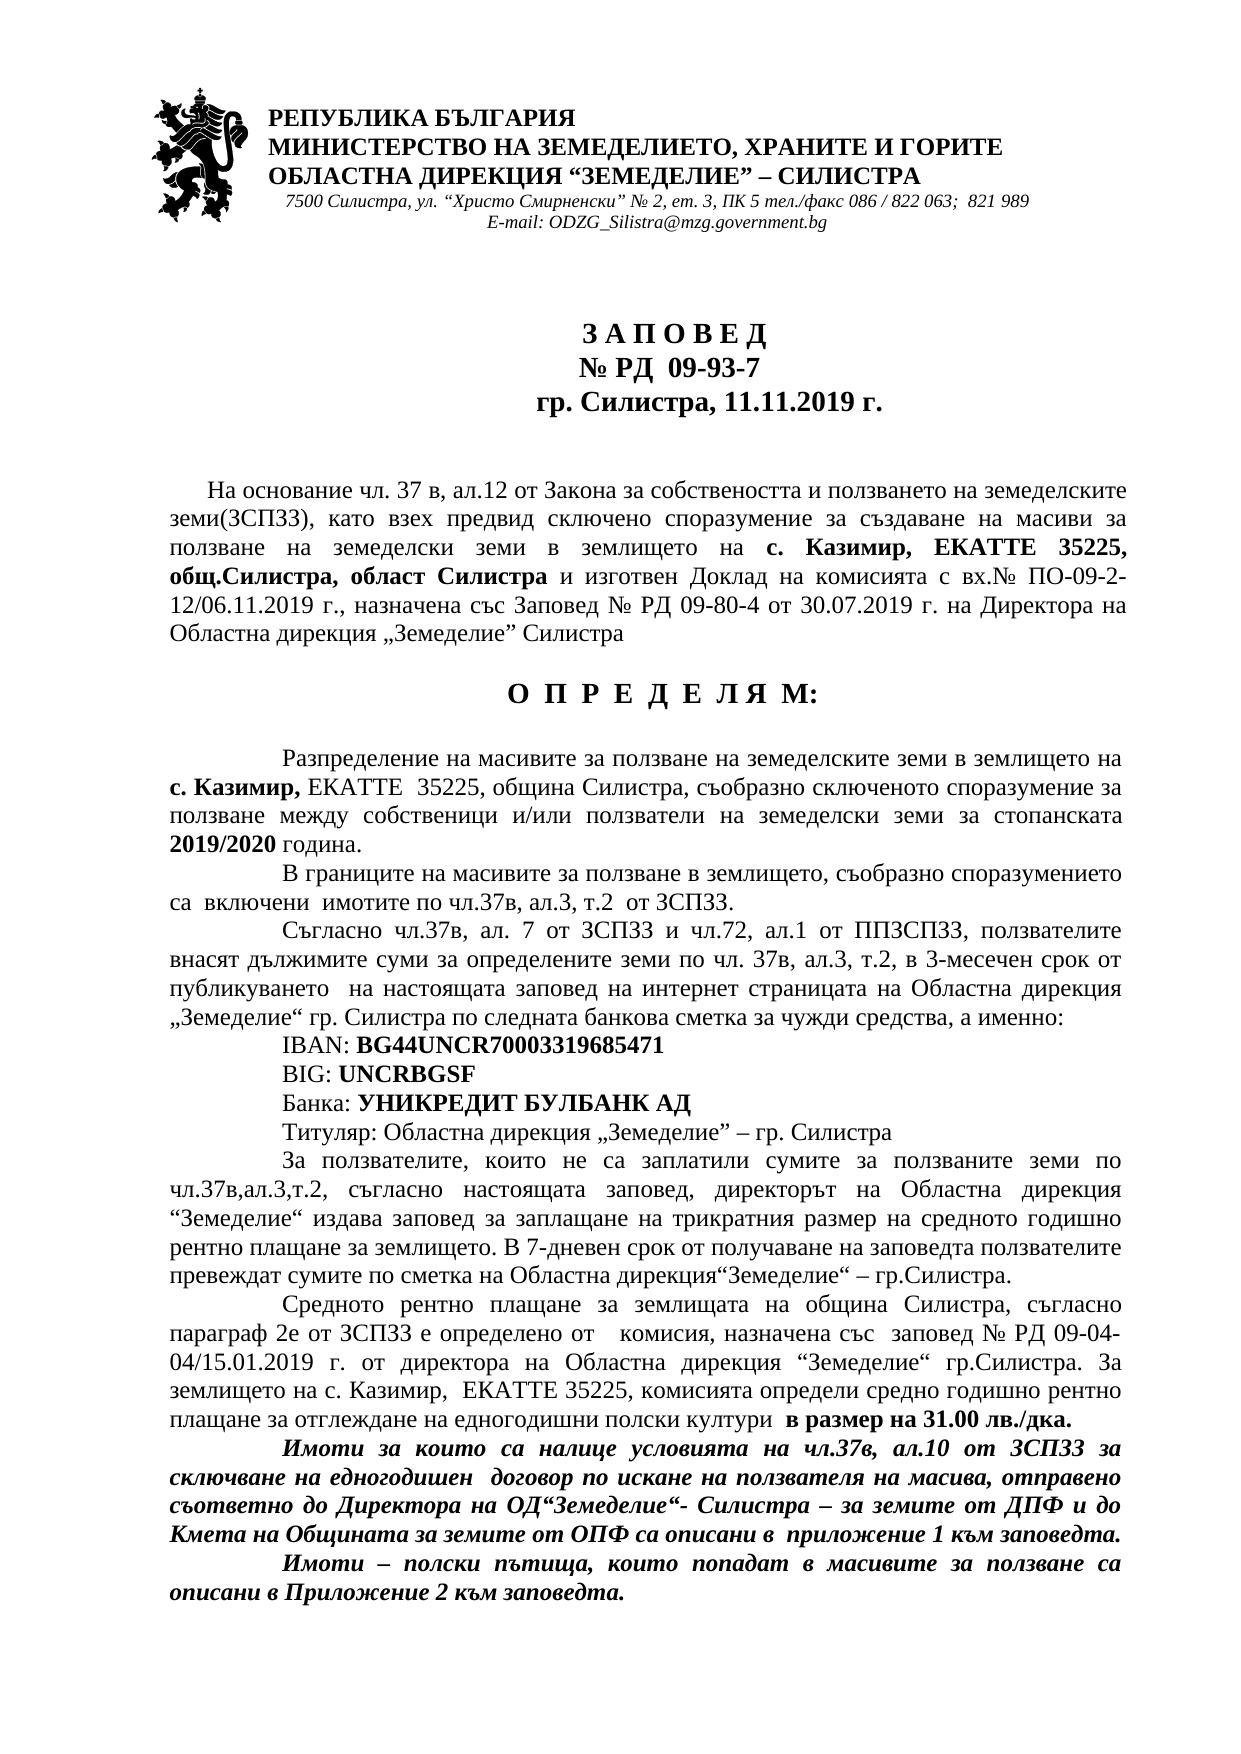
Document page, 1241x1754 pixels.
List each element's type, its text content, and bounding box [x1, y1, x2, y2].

text министерство на земеделието, храните И гОРИТЕ [231, 132, 1034, 161]
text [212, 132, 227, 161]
text № РД 09-93-7 [207, 350, 1034, 384]
text Средното рентно плащане за землищата на община Силистра, съгласно параграф 2е от ЗСПЗЗ е определено от комисия, назначена със заповед № РД 09-04-04/15.01.2019 г. от директора на Областна дирекция “Земеделие“ гр.Силистра. За землището на с. Казимир, ЕКАТТЕ 35225, комисията определи средно годишно рентно плащане за отглеждане на едногодишни полски култури в размер на 31.00 лв./дка. [169, 1289, 1123, 1433]
text 7500 Силистра, ул. “Христо Смирненски” № 2, ет. 3, пк 5 тел./факс 086 / 822 063; 821 989 Е-mail: odzg_Silistra@mzg.government.bg [207, 190, 1046, 233]
text гр. Силистра, 11.11.2019 г. [432, 384, 1034, 417]
text република българия [207, 103, 1034, 132]
text Имоти за които са налице условията на чл.37в, ал.10 от ЗСПЗЗ за сключване на едногодишен договор по искане на ползвателя на масива, отправено съответно до Директора на ОД“Земеделие“- Силистра – за земите от ДПФ и до Кмета на Общината за земите от ОПФ са описани в приложение 1 към заповедта. [169, 1433, 1123, 1548]
text На основание чл. 37 в, ал.12 от Закона за собствеността и ползването на земеделските земи(ЗСПЗЗ), като взех предвид сключено споразумение за създаване на масиви за ползване на земеделски земи в землището на с. Казимир, ЕКАТТЕ 35225, общ.Силистра, област Силистра и изготвен Доклад на комисията с вх.№ ПО-09-2-12/06.11.2019 г., назначена със Заповед № РД 09-80-4 от 30.07.2019 г. на Директора на Областна дирекция „Земеделие” Силистра [169, 475, 1127, 647]
text Банка: УНИКРЕДИТ БУЛБАНК АД [169, 1088, 1123, 1117]
text Разпределение на масивите за ползване на земеделските земи в землището на с. Казимир, ЕКАТТЕ 35225, община Силистра, съобразно сключеното споразумение за ползване между собственици и/или ползватели на земеделски земи за стопанската 2019/2020 година. [169, 743, 1123, 858]
text BIG: UNCRBGSF [169, 1059, 1123, 1088]
text З А П О В Е Д [507, 317, 1034, 350]
text За ползвателите, които не са заплатили сумите за ползваните земи по чл.37в,ал.3,т.2, съгласно настоящата заповед, директорът на Областна дирекция “Земеделие“ издава заповед за заплащане на трикратния размер на средното годишно рентно плащане за землището. В 7-дневен срок от получаване на заповедта ползвателите превеждат сумите по сметка на Областна дирекция“Земеделие“ – гр.Силистра. [169, 1146, 1123, 1289]
text О П Р Е Д Е Л Я М: [432, 676, 1034, 709]
text IBAN: BG44UNCR70003319685471 [169, 1031, 1123, 1059]
text В границите на масивите за ползване в землището, съобразно споразумението са включени имотите по чл.37в, ал.3, т.2 от ЗСПЗЗ. [169, 858, 1123, 916]
text Имоти – полски пътища, които попадат в масивите за ползване са описани в Приложение 2 към заповедта. [169, 1548, 1123, 1606]
text областна дирекция “земеделие” – силистра [219, 161, 1034, 190]
text Титуляр: Областна дирекция „Земеделие” – гр. Силистра [207, 1117, 1034, 1146]
text Съгласно чл.37в, ал. 7 от ЗСПЗЗ и чл.72, ал.1 от ППЗСПЗЗ, ползвателите внасят дължимите суми за определените земи по чл. 37в, ал.3, т.2, в 3-месечен срок от публикуването на настоящата заповед на интернет страницата на Областна дирекция „Земеделие“ гр. Силистра по следната банкова сметка за чужди средства, а именно: [169, 916, 1123, 1031]
